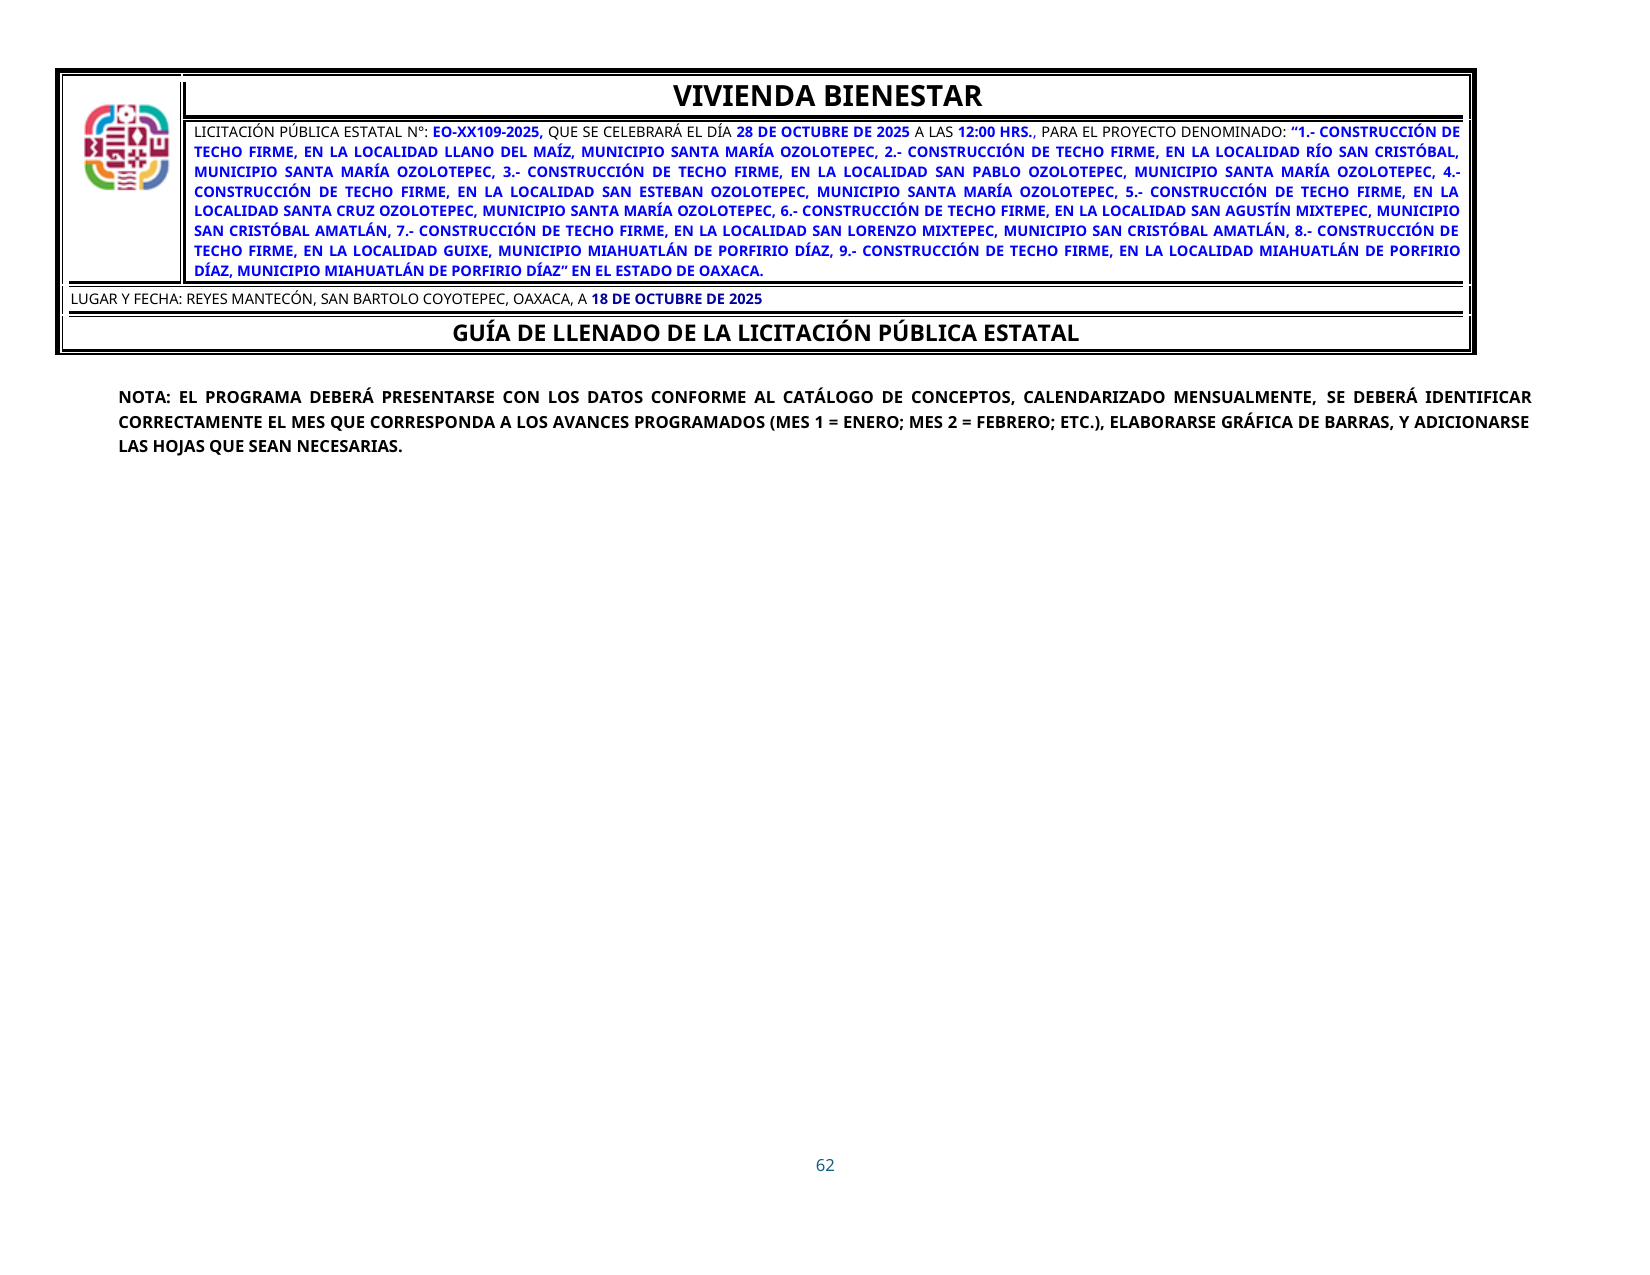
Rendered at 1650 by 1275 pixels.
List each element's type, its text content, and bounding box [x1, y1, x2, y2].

text NOTA: EL PROGRAMA DEBERÁ PRESENTARSE CON LOS DATOS CONFORME AL CATÁLOGO DE CONCEPTOS, CALENDARIZADO MENSUALMENTE, SE DEBERÁ IDENTIFICAR CORRECTAMENTE EL MES QUE CORRESPONDA A LOS AVANCES PROGRAMADOS (MES 1 = ENERO; MES 2 = FEBRERO; ETC.), ELABORARSE GRÁFICA DE BARRAS, Y ADICIONARSE LAS HOJAS QUE SEAN NECESARIAS. [118, 386, 1532, 458]
picture [73, 96, 180, 196]
